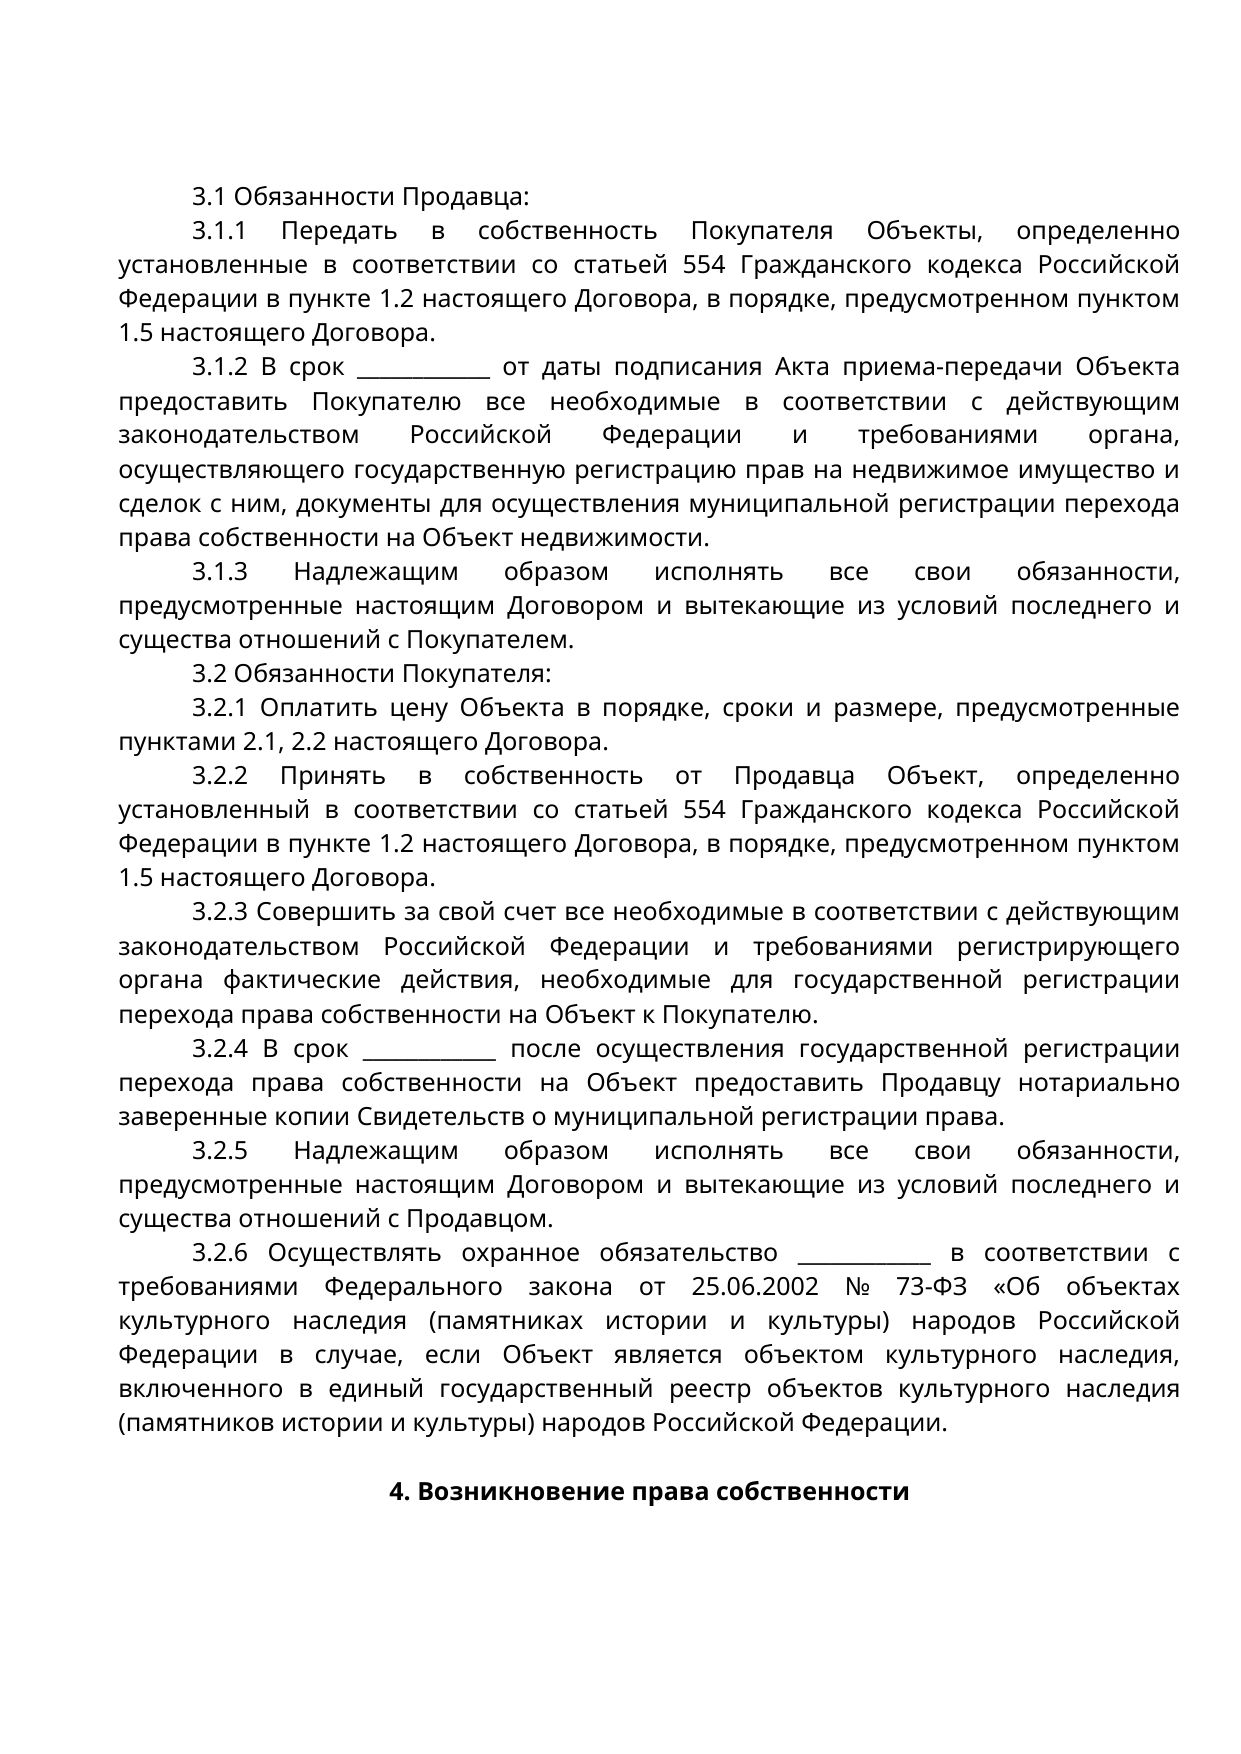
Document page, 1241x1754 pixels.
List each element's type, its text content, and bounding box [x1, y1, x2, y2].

text 3.1.3 Надлежащим образом исполнять все свои обязанности, предусмотренные настоящим Договором и вытекающие из условий последнего и существа отношений с Покупателем. [118, 553, 1181, 656]
text 3.2 Обязанности Покупателя: [118, 656, 1181, 690]
text 3.2.5 Надлежащим образом исполнять все свои обязанности, предусмотренные настоящим Договором и вытекающие из условий последнего и существа отношений с Продавцом. [118, 1132, 1181, 1235]
text 3.1.1 Передать в собственность Покупателя Объекты, определенно установленные в соответствии со статьей 554 Гражданского кодекса Российской Федерации в пункте 1.2 настоящего Договора, в порядке, предусмотренном пунктом 1.5 настоящего Договора. [118, 213, 1181, 349]
text 3.2.2 Принять в собственность от Продавца Объект, определенно установленный в соответствии со статьей 554 Гражданского кодекса Российской Федерации в пункте 1.2 настоящего Договора, в порядке, предусмотренном пунктом 1.5 настоящего Договора. [118, 758, 1181, 894]
text 3.1 Обязанности Продавца: [118, 179, 1181, 213]
text 3.2.6 Осуществлять охранное обязательство ____________ в соответствии с требованиями Федерального закона от 25.06.2002 № 73-ФЗ «Об объектах культурного наследия (памятниках истории и культуры) народов Российской Федерации в случае, если Объект является объектом культурного наследия, включенного в единый государственный реестр объектов культурного наследия (памятников истории и культуры) народов Российской Федерации. [118, 1235, 1181, 1439]
text 3.2.1 Оплатить цену Объекта в порядке, сроки и размере, предусмотренные пунктами 2.1, 2.2 настоящего Договора. [118, 690, 1181, 758]
text 3.2.4 В срок ____________ после осуществления государственной регистрации перехода права собственности на Объект предоставить Продавцу нотариально заверенные копии Свидетельств о муниципальной регистрации права. [118, 1030, 1181, 1132]
text 4. Возникновение права собственности [118, 1473, 1181, 1507]
text 3.1.2 В срок ____________ от даты подписания Акта приема-передачи Объекта предоставить Покупателю все необходимые в соответствии с действующим законодательством Российской Федерации и требованиями органа, осуществляющего государственную регистрацию прав на недвижимое имущество и сделок с ним, документы для осуществления муниципальной регистрации перехода права собственности на Объект недвижимости. [118, 349, 1181, 553]
text 3.2.3 Совершить за свой счет все необходимые в соответствии с действующим законодательством Российской Федерации и требованиями регистрирующего органа фактические действия, необходимые для государственной регистрации перехода права собственности на Объект к Покупателю. [118, 894, 1181, 1030]
